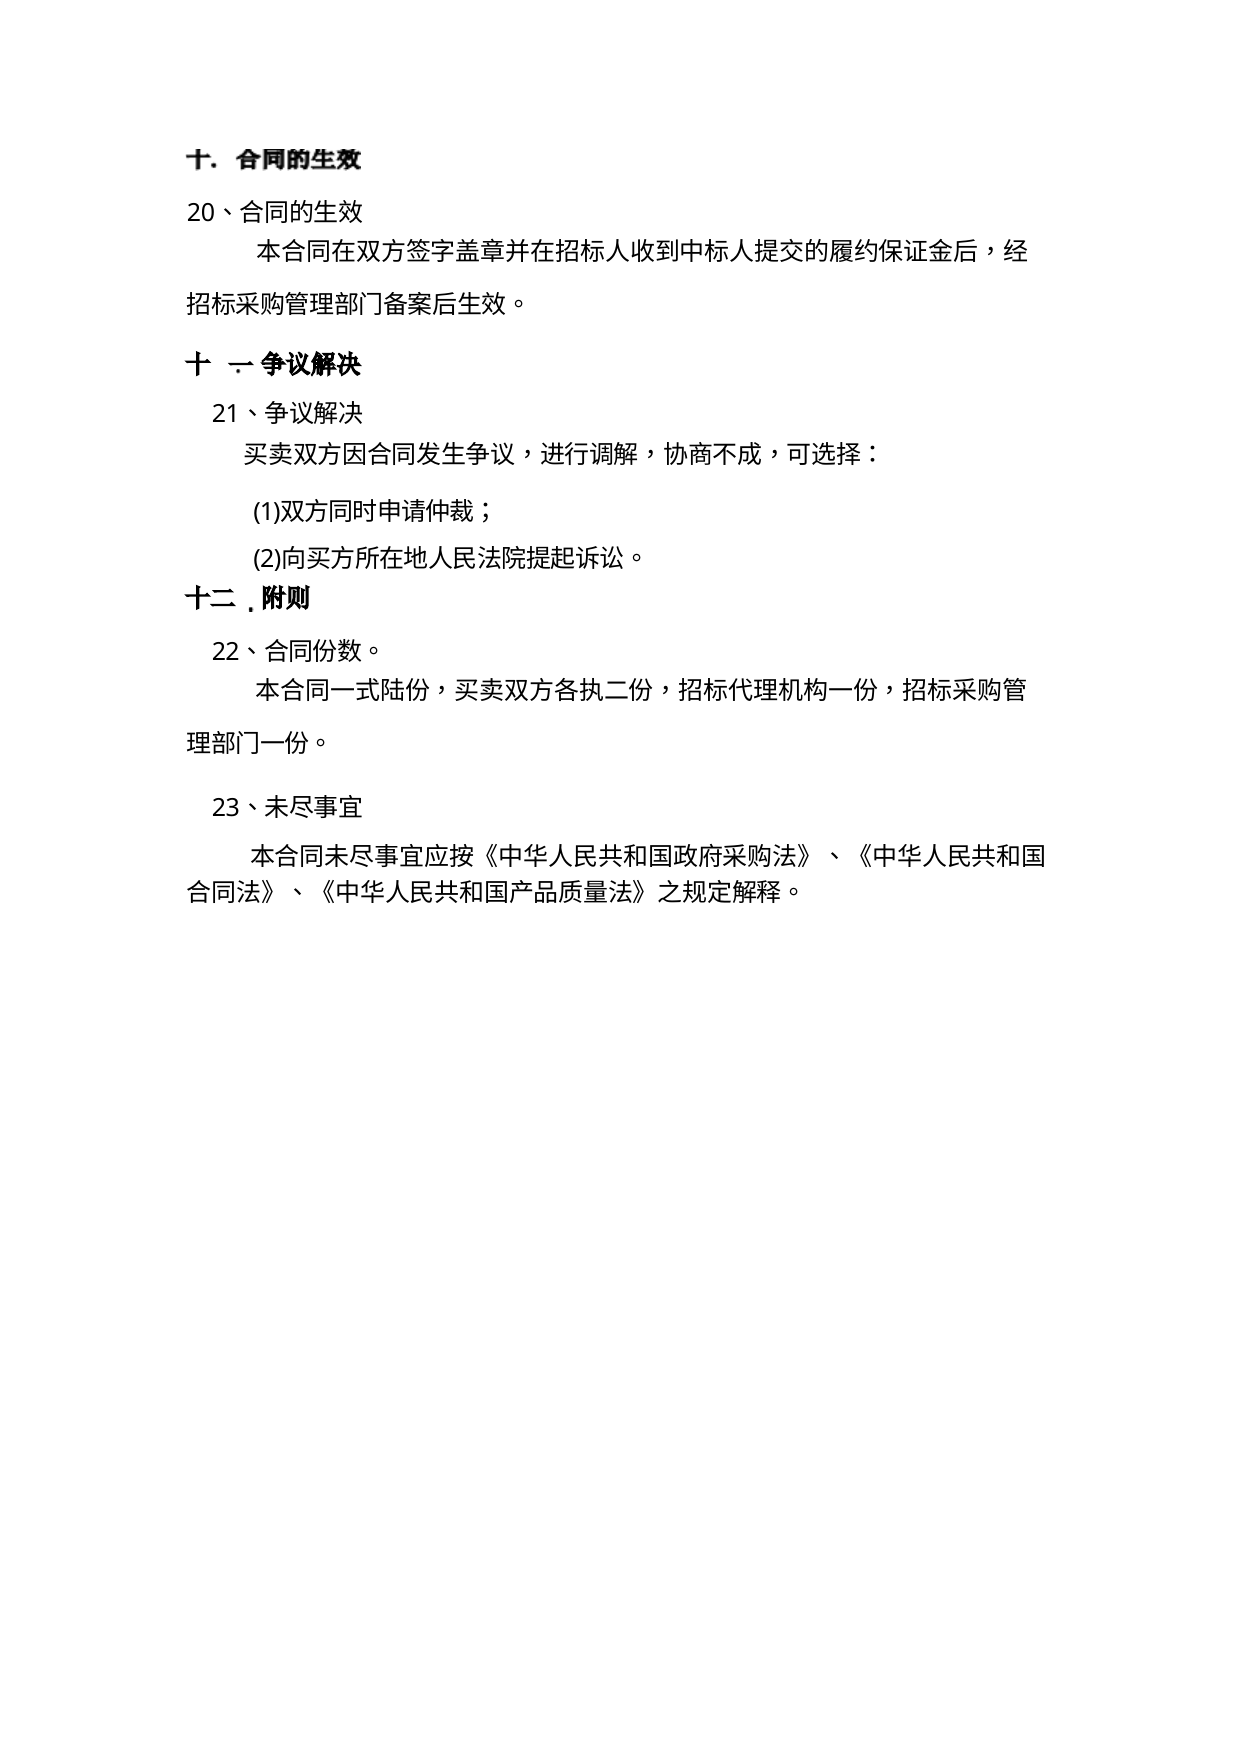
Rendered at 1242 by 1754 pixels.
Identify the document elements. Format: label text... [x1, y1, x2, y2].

text 22、合同份数。 [212, 636, 1055, 667]
text 23、未尽事宜 [212, 792, 1055, 823]
text 21、争议解决 [212, 398, 1055, 429]
text 理部门一份。 [187, 728, 1055, 759]
text (1)双方同时申请仲裁； [253, 496, 1055, 527]
text 本合同一式陆份，买卖双方各执二份，招标代理机构一份，招标采购管 [255, 682, 1055, 728]
text (2)向买方所在地人民法院提起诉讼。 [253, 543, 1055, 574]
text 买卖双方因合同发生争议，进行调解，协商不成，可选择： [243, 448, 1055, 496]
text 本合同在双方签字盖章并在招标人收到中标人提交的履约保证金后，经 [256, 243, 1055, 289]
text 20、合同的生效 [187, 197, 1055, 228]
text 本合同未尽事宜应按《中华人民共和国政府采购法》、《中华人民共和国 合同法》、《中华人民共和国产品质量法》之规定解释。 [186, 839, 1048, 909]
text 招标采购管理部门备案后生效。 [186, 289, 1055, 320]
picture [185, 149, 361, 171]
